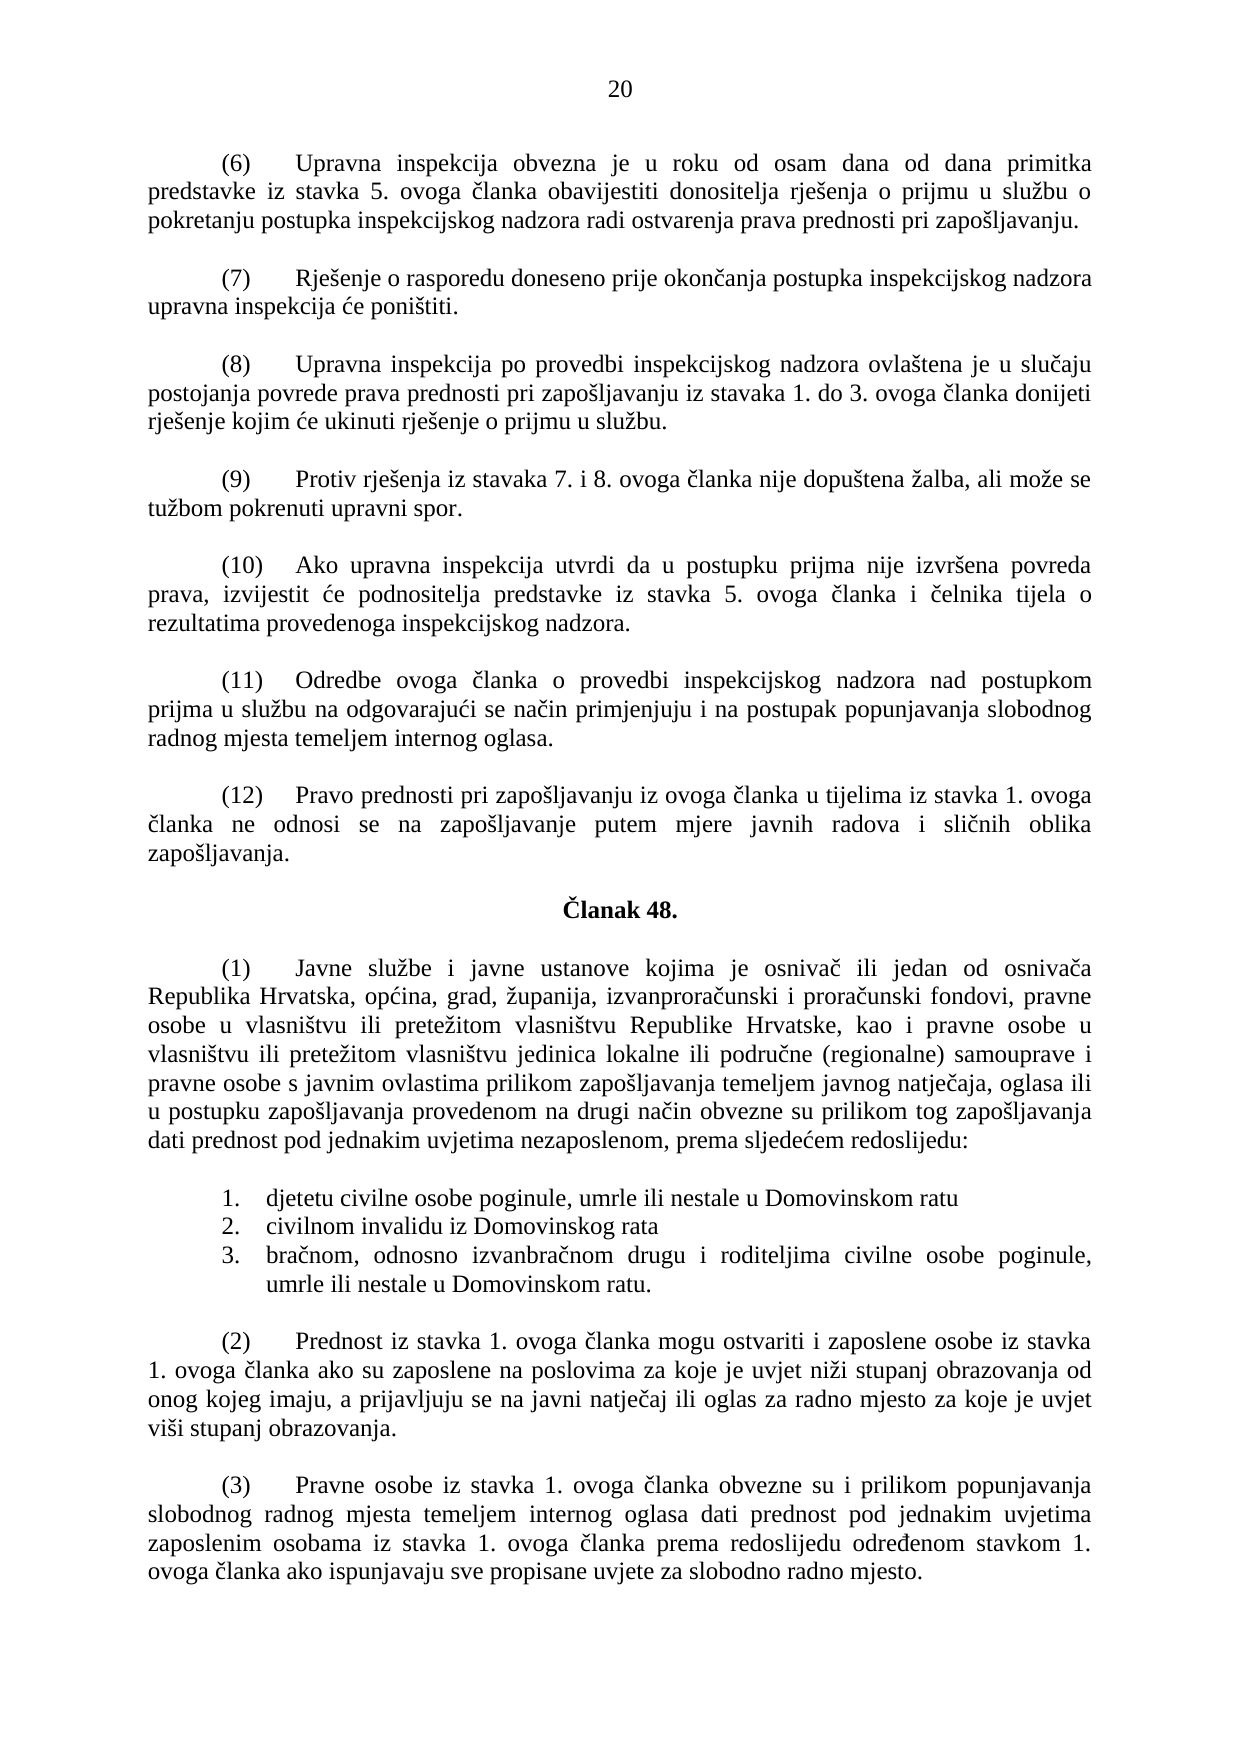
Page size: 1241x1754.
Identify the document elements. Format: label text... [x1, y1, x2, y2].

text (8) Upravna inspekcija po provedbi inspekcijskog nadzora ovlaštena je u slučaju postojanja povrede prava prednosti pri zapošljavanju iz stavaka 1. do 3. ovoga članka donijeti rješenje kojim će ukinuti rješenje o prijmu u službu. [148, 349, 1093, 435]
list civilnom invalidu iz Domovinskog rata [221, 1211, 1093, 1240]
text (12) Pravo prednosti pri zapošljavanju iz ovoga članka u tijelima iz stavka 1. ovoga članka ne odnosi se na zapošljavanje putem mjere javnih radova i sličnih oblika zapošljavanja. [148, 780, 1093, 866]
text (10) Ako upravna inspekcija utvrdi da u postupku prijma nije izvršena povreda prava, izvijestit će podnositelja predstavke iz stavka 5. ovoga članka i čelnika tijela o rezultatima provedenoga inspekcijskog nadzora. [148, 550, 1093, 636]
list bračnom, odnosno izvanbračnom drugu i roditeljima civilne osobe poginule, umrle ili nestale u Domovinskom ratu. [221, 1240, 1093, 1298]
text Članak 48. [148, 895, 1093, 924]
text (6) Upravna inspekcija obvezna je u roku od osam dana od dana primitka predstavke iz stavka 5. ovoga članka obavijestiti donositelja rješenja o prijmu u službu o pokretanju postupka inspekcijskog nadzora radi ostvarenja prava prednosti pri zapošljavanju. [148, 148, 1093, 234]
list Prednost iz stavka 1. ovoga članka mogu ostvariti i zaposlene osobe iz stavka 1. ovoga članka ako su zaposlene na poslovima za koje je uvjet niži stupanj obrazovanja od onog kojeg imaju, a prijavljuju se na javni natječaj ili oglas za radno mjesto za koje je uvjet viši stupanj obrazovanja. [148, 1326, 1093, 1441]
list djetetu civilne osobe poginule, umrle ili nestale u Domovinskom ratu [221, 1183, 1093, 1211]
text (7) Rješenje o rasporedu doneseno prije okončanja postupka inspekcijskog nadzora upravna inspekcija će poništiti. [148, 263, 1093, 320]
list Pravne osobe iz stavka 1. ovoga članka obvezne su i prilikom popunjavanja slobodnog radnog mjesta temeljem internog oglasa dati prednost pod jednakim uvjetima zaposlenim osobama iz stavka 1. ovoga članka prema redoslijedu određenom stavkom 1. ovoga članka ako ispunjavaju sve propisane uvjete za slobodno radno mjesto. [148, 1470, 1093, 1585]
list Javne službe i javne ustanove kojima je osnivač ili jedan od osnivača Republika Hrvatska, općina, grad, županija, izvanproračunski i proračunski fondovi, pravne osobe u vlasništvu ili pretežitom vlasništvu Republike Hrvatske, kao i pravne osobe u vlasništvu ili pretežitom vlasništvu jedinica lokalne ili područne (regionalne) samouprave i pravne osobe s javnim ovlastima prilikom zapošljavanja temeljem javnog natječaja, oglasa ili u postupku zapošljavanja provedenom na drugi način obvezne su prilikom tog zapošljavanja dati prednost pod jednakim uvjetima nezaposlenom, prema sljedećem redoslijedu: [148, 953, 1093, 1154]
text (11) Odredbe ovoga članka o provedbi inspekcijskog nadzora nad postupkom prijma u službu na odgovarajući se način primjenjuju i na postupak popunjavanja slobodnog radnog mjesta temeljem internog oglasa. [148, 665, 1093, 751]
text (9) Protiv rješenja iz stavaka 7. i 8. ovoga članka nije dopuštena žalba, ali može se tužbom pokrenuti upravni spor. [148, 464, 1093, 521]
